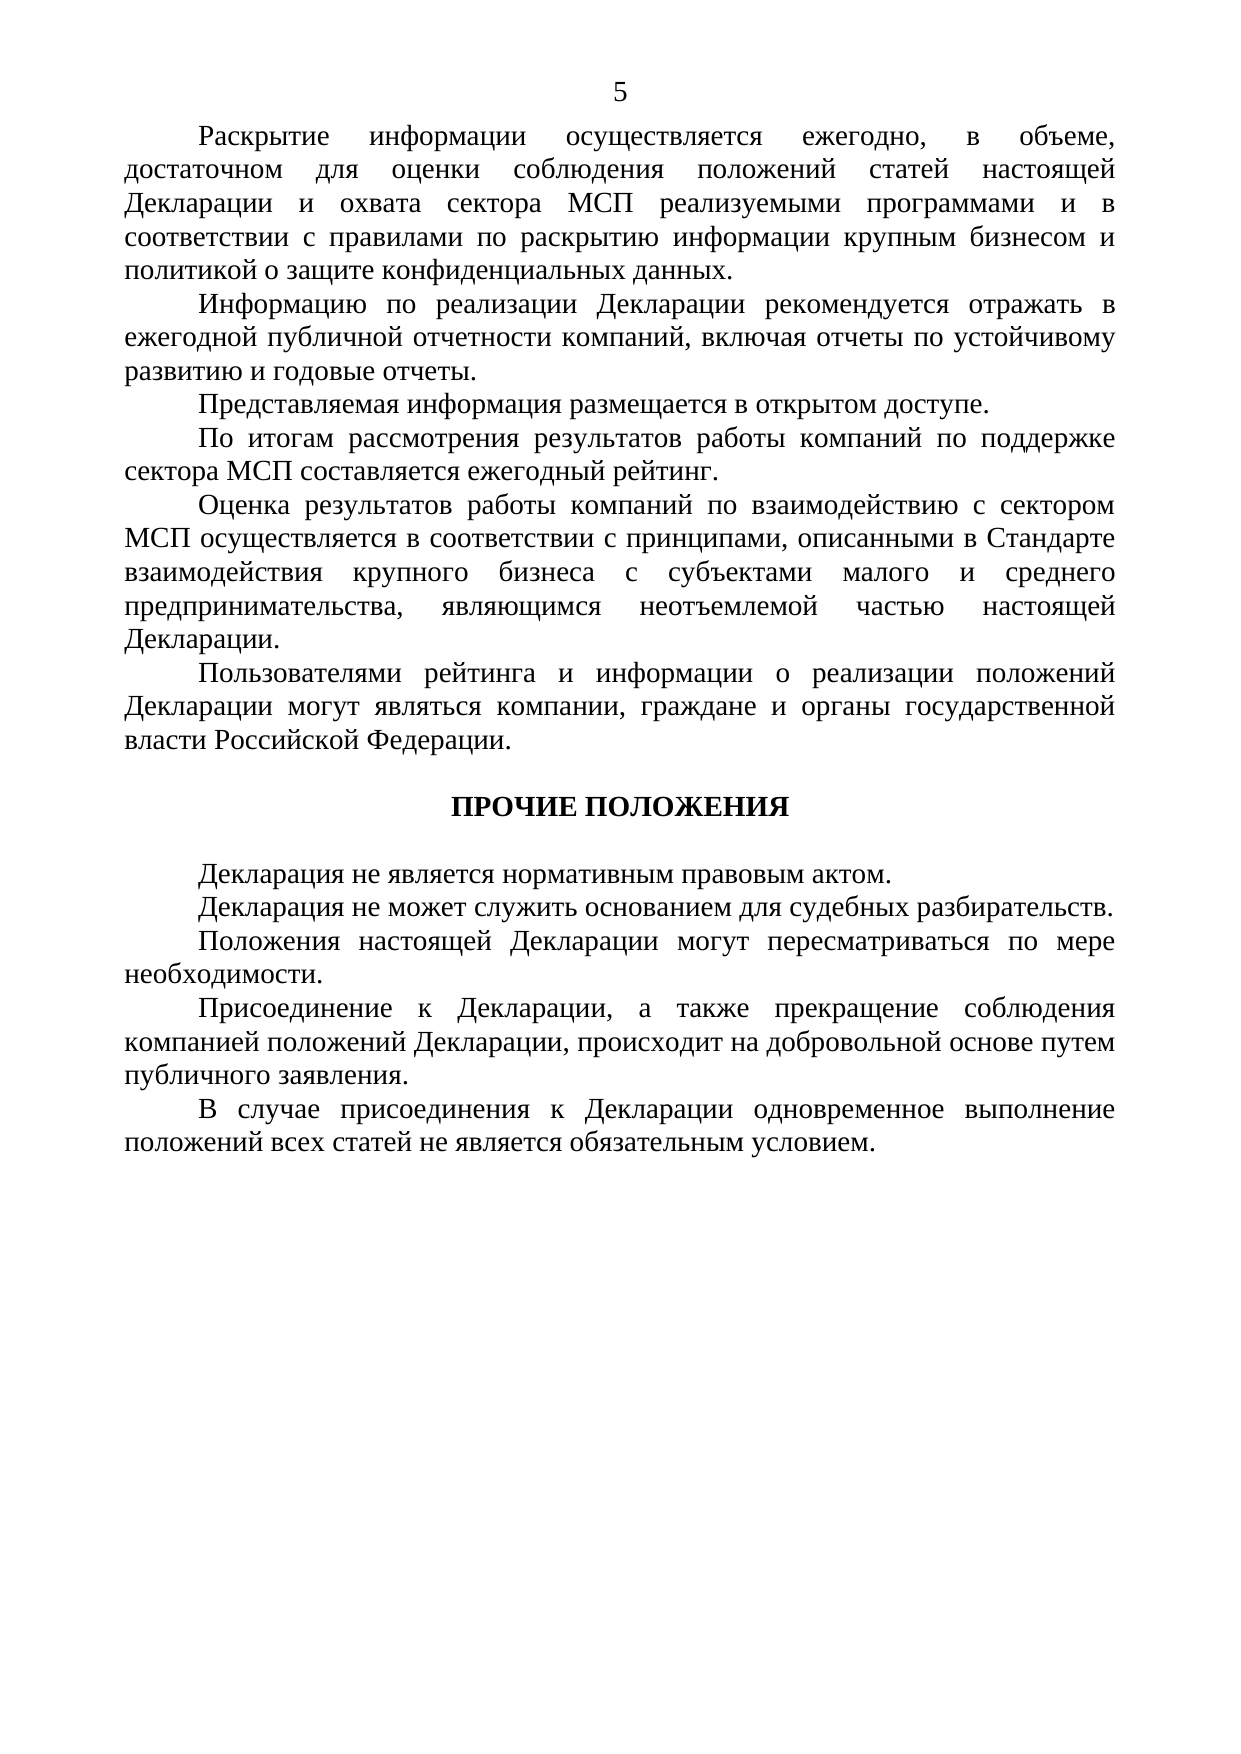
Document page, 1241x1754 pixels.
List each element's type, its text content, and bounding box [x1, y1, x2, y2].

text Представляемая информация размещается в открытом доступе. [124, 386, 1116, 420]
text ПРОЧИЕ ПОЛОЖЕНИЯ [124, 789, 1116, 822]
text В случае присоединения к Декларации одновременное выполнение положений всех статей не является обязательным условием. [124, 1091, 1116, 1158]
text Пользователями рейтинга и информации о реализации положений Декларации могут являться компании, граждане и органы государственной власти Российской Федерации. [124, 655, 1116, 755]
text Раскрытие информации осуществляется ежегодно, в объеме, достаточном для оценки соблюдения положений статей настоящей Декларации и охвата сектора МСП реализуемыми программами и в соответствии с правилами по раскрытию информации крупным бизнесом и политикой о защите конфиденциальных данных. [124, 118, 1116, 286]
text Декларация не может служить основанием для судебных разбирательств. [124, 889, 1116, 923]
text Присоединение к Декларации, а также прекращение соблюдения компанией положений Декларации, происходит на добровольной основе путем публичного заявления. [124, 990, 1116, 1091]
text По итогам рассмотрения результатов работы компаний по поддержке сектора МСП составляется ежегодный рейтинг. [124, 420, 1116, 487]
text Информацию по реализации Декларации рекомендуется отражать в ежегодной публичной отчетности компаний, включая отчеты по устойчивому развитию и годовые отчеты. [124, 286, 1116, 386]
text Оценка результатов работы компаний по взаимодействию с сектором МСП осуществляется в соответствии с принципами, описанными в Стандарте взаимодействия крупного бизнеса с субъектами малого и среднего предпринимательства, являющимся неотъемлемой частью настоящей Декларации. [124, 487, 1116, 655]
text Декларация не является нормативным правовым актом. [124, 856, 1116, 889]
text Положения настоящей Декларации могут пересматриваться по мере необходимости. [124, 923, 1116, 990]
